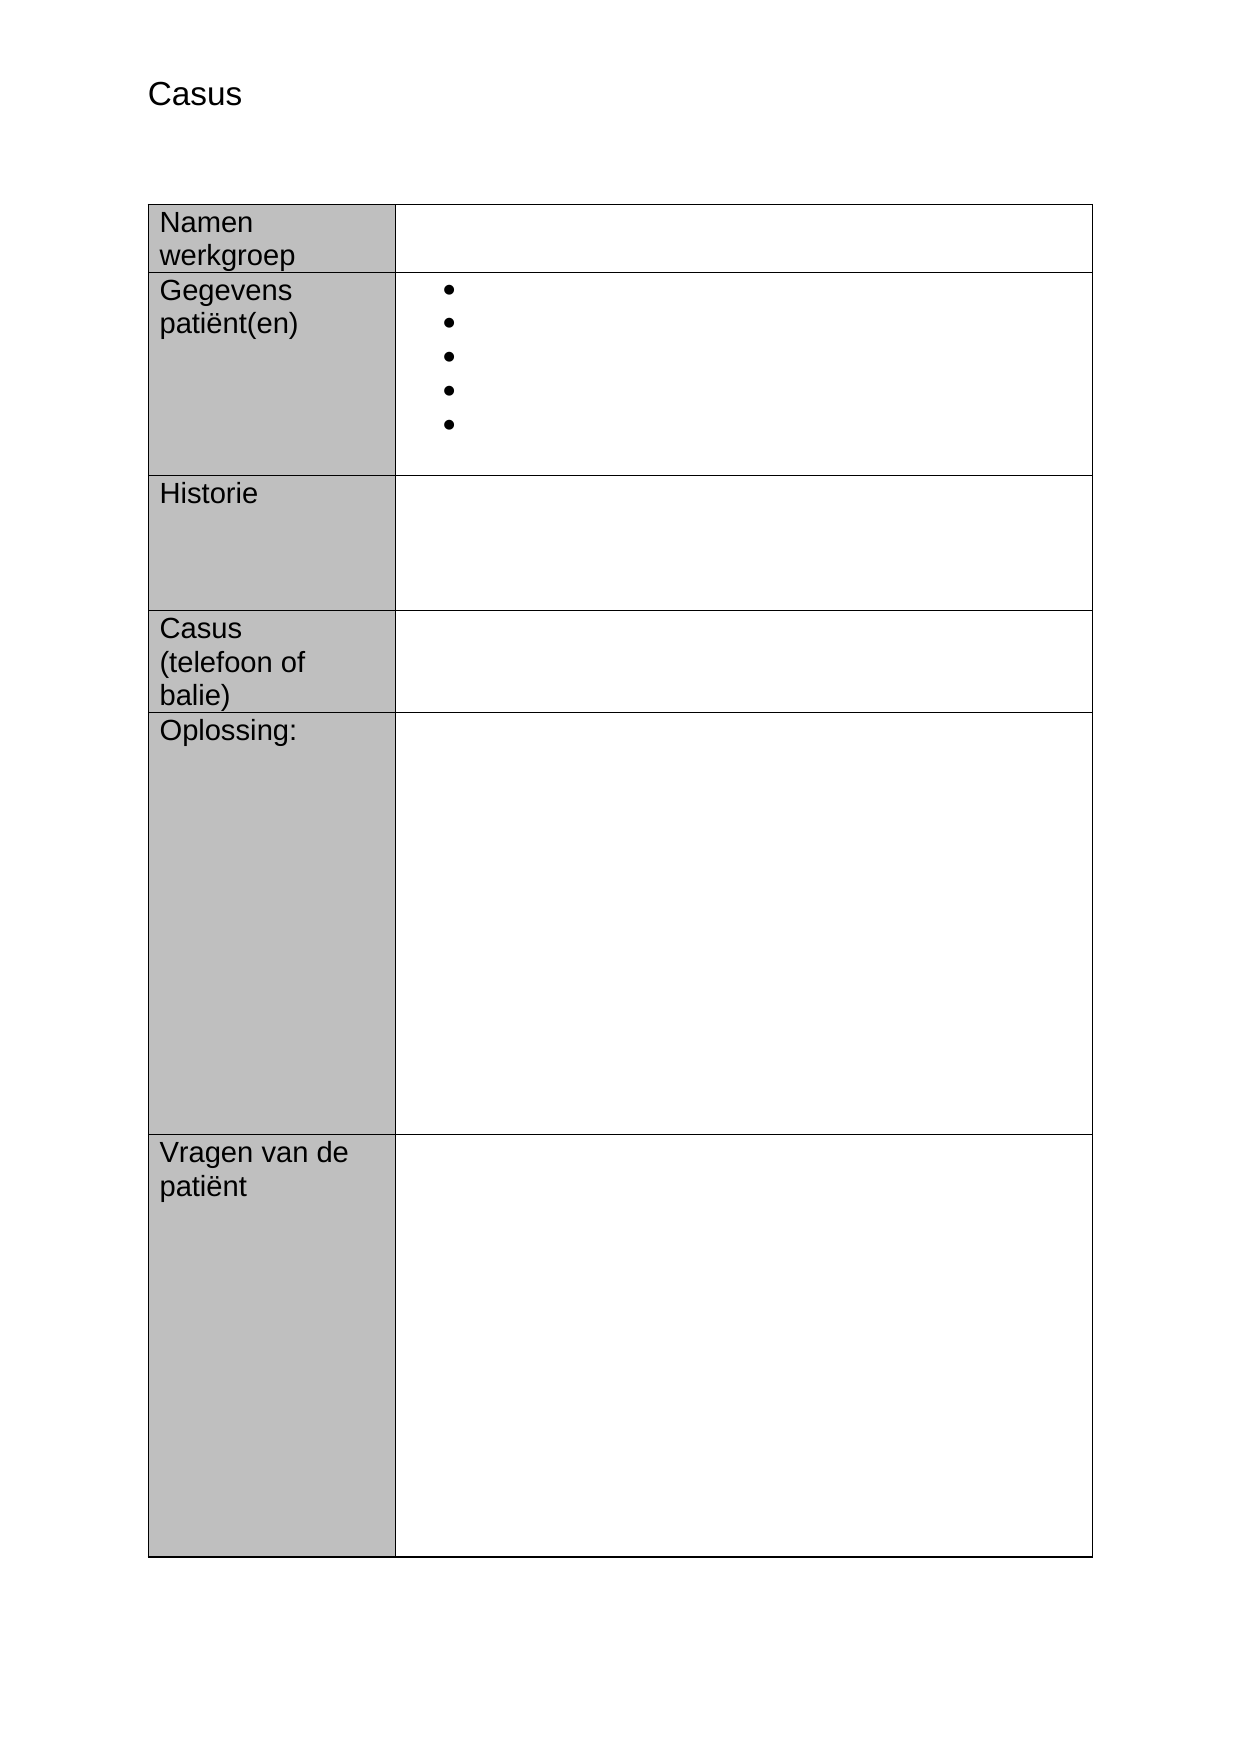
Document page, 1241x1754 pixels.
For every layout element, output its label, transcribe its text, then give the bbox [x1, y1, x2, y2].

table_cell [396, 713, 1092, 1134]
table_cell Oplossing: [149, 713, 395, 1134]
table_header Namen werkgroep [149, 205, 395, 272]
table_cell Casus (telefoon of balie) [149, 611, 395, 712]
table_cell Vragen van de patiënt [149, 1135, 395, 1556]
table_cell [396, 1135, 1092, 1556]
table_cell Historie [149, 476, 395, 610]
table_header [396, 205, 1092, 272]
table_cell Gegevens patiënt(en) [149, 273, 395, 475]
table_cell [396, 273, 1092, 475]
table_cell [396, 611, 1092, 712]
table_cell [396, 476, 1092, 610]
